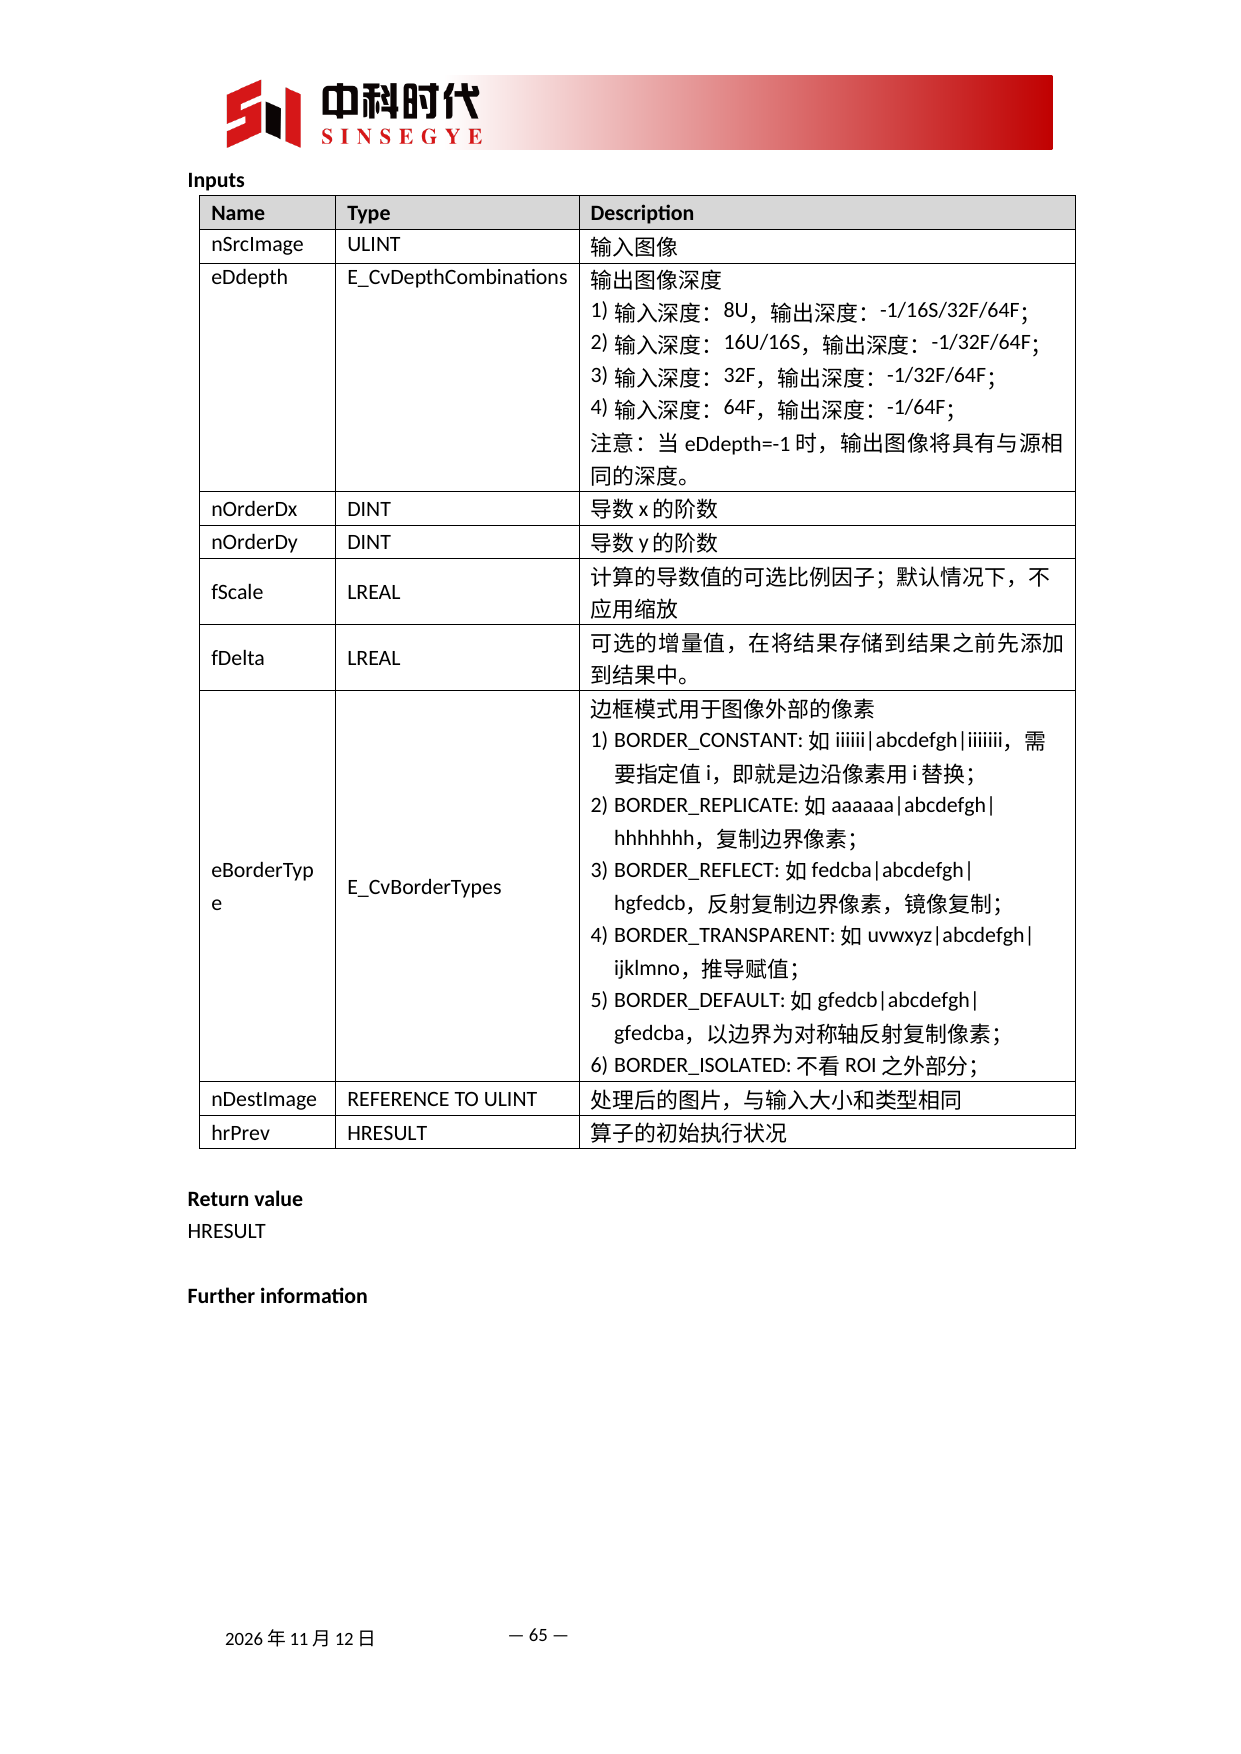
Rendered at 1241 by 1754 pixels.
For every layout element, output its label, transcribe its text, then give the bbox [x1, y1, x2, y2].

table_cell 处理后的图片，与输入大小和类型相同 [580, 1082, 1075, 1115]
table_cell E_CvBorderTypes [336, 691, 579, 1081]
table_cell nSrcImage [200, 230, 335, 262]
text Further information [187, 1279, 1053, 1312]
picture [225, 78, 483, 150]
table_cell 计算的导数值的可选比例因子；默认情况下，不应用缩放 [580, 559, 1075, 624]
table_cell nDestImage [200, 1082, 335, 1115]
table_cell 边框模式用于图像外部的像素 BORDER_CONSTANT: 如 iiiiii|abcdefgh|iiiiiii，需要指定值i，即就是边沿像素用i替换； BORDER_REPLICATE: 如 aaaaaa|abcdefgh|hhhhhhh，复制边界像素； BORDER_REFLECT: 如 fedcba|abcdefgh|hgfedcb，反射复制边界像素，镜像复制； BORDER_TRANSPARENT: 如 uvwxyz|abcdefgh|ijklmno，推导赋值； BORDER_DEFAULT: 如 gfedcb|abcdefgh|gfedcba，以边界为对称轴反射复制像素； BORDER_ISOLATED: 不看ROI之外部分； [580, 691, 1075, 1081]
table_cell nOrderDx [200, 492, 335, 524]
table_cell hrPrev [200, 1116, 335, 1148]
text Return value [187, 1182, 1053, 1214]
text Inputs [187, 163, 1053, 195]
table_header Description [580, 196, 1075, 229]
table_cell nOrderDy [200, 526, 335, 558]
text HRESULT [187, 1214, 1053, 1247]
table_cell DINT [336, 526, 579, 558]
table_cell eBorderType [200, 691, 335, 1081]
table_cell fDelta [200, 625, 335, 690]
table_cell eDdepth [200, 264, 335, 491]
table_cell fScale [200, 559, 335, 624]
table_cell 导数x的阶数 [580, 492, 1075, 524]
table_cell 输出图像深度 输入深度：8U，输出深度：-1/16S/32F/64F； 输入深度：16U/16S，输出深度：-1/32F/64F； 输入深度：32F，输出深度：-1/32F/64F； 输入深度：64F，输出深度：-1/64F； 注意：当eDdepth=-1时，输出图像将具有与源相同的深度。 [580, 264, 1075, 491]
table_header Name [200, 196, 335, 229]
table_cell LREAL [336, 625, 579, 690]
table_cell 可选的增量值，在将结果存储到结果之前先添加到结果中。 [580, 625, 1075, 690]
table_cell ULINT [336, 230, 579, 262]
table_header Type [336, 196, 579, 229]
table_cell DINT [336, 492, 579, 524]
table_cell 输入图像 [580, 230, 1075, 262]
table_cell REFERENCE TO ULINT [336, 1082, 579, 1115]
table_cell 导数y的阶数 [580, 526, 1075, 558]
table_cell HRESULT [336, 1116, 579, 1148]
table_cell LREAL [336, 559, 579, 624]
table_cell E_CvDepthCombinations [336, 264, 579, 491]
table_cell 算子的初始执行状况 [580, 1116, 1075, 1148]
